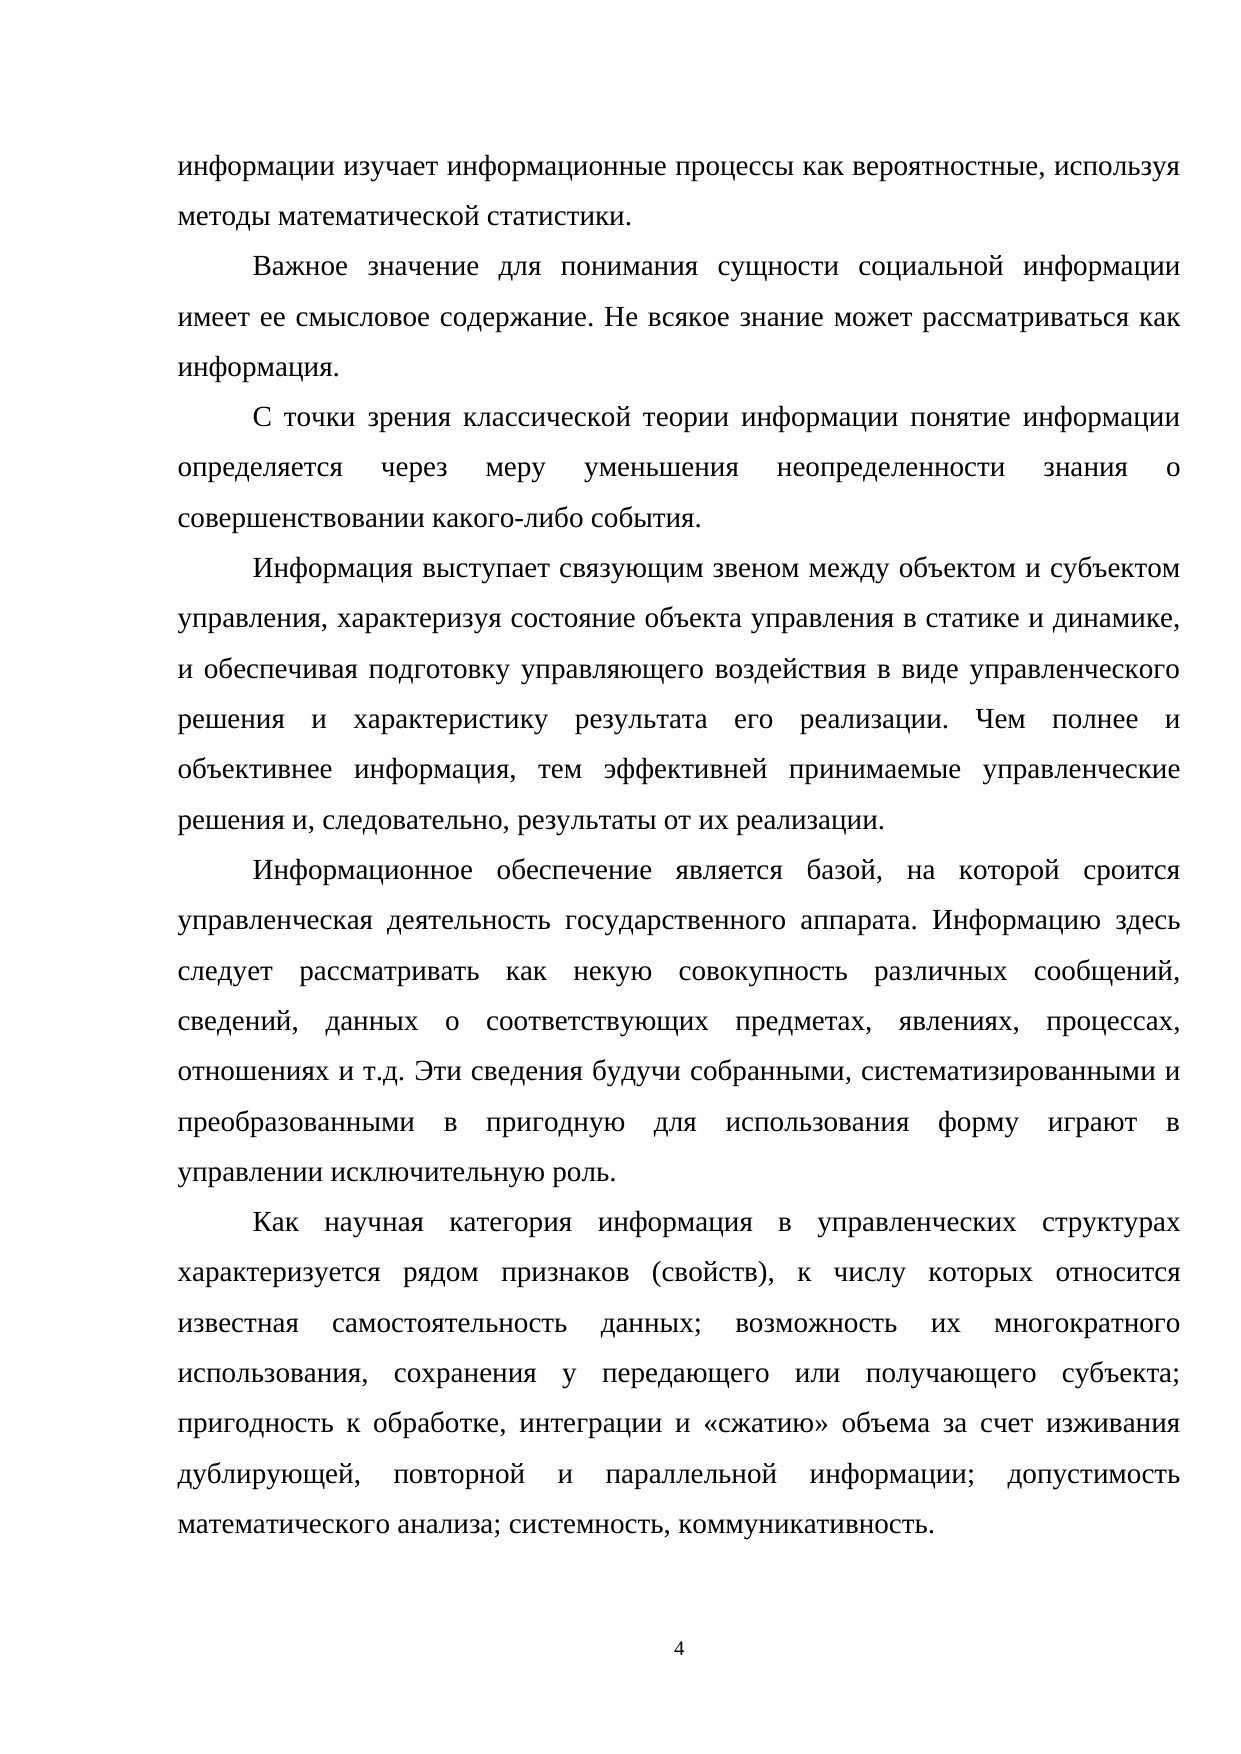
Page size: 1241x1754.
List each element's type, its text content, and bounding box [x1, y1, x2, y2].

text Важное значение для понимания сущности социальной информации имеет ее смысловое содержание. Не всякое знание может рассматриваться как информация. [177, 248, 1181, 382]
text Информация выступает связующим звеном между объектом и субъектом управления, характеризуя состояние объекта управления в статике и динамике, и обеспечивая подготовку управляющего воздействия в виде управленческого решения и характеристику результата его реализации. Чем полнее и объективнее информация, тем эффективней принимаемые управленческие решения и, следовательно, результаты от их реализации. [177, 550, 1181, 835]
text С точки зрения классической теории информации понятие информации определяется через меру уменьшения неопределенности знания о совершенствовании какого-либо события. [177, 399, 1181, 533]
text Информационное обеспечение является базой, на которой сроится управленческая деятельность государственного аппарата. Информацию здесь следует рассматривать как некую совокупность различных сообщений, сведений, данных о соответствующих предметах, явлениях, процессах, отношениях и т.д. Эти сведения будучи собранными, систематизированными и преобразованными в пригодную для использования форму играют в управлении исключительную роль. [177, 852, 1181, 1187]
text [177, 148, 1181, 232]
text Как научная категория информация в управленческих структурах характеризуется рядом признаков (свойств), к числу которых относится известная самостоятельность данных; возможность их многократного использования, сохранения у передающего или получающего субъекта; пригодность к обработке, интеграции и «сжатию» объема за счет изживания дублирующей, повторной и параллельной информации; допустимость математического анализа; системность, коммуникативность. [177, 1204, 1181, 1540]
